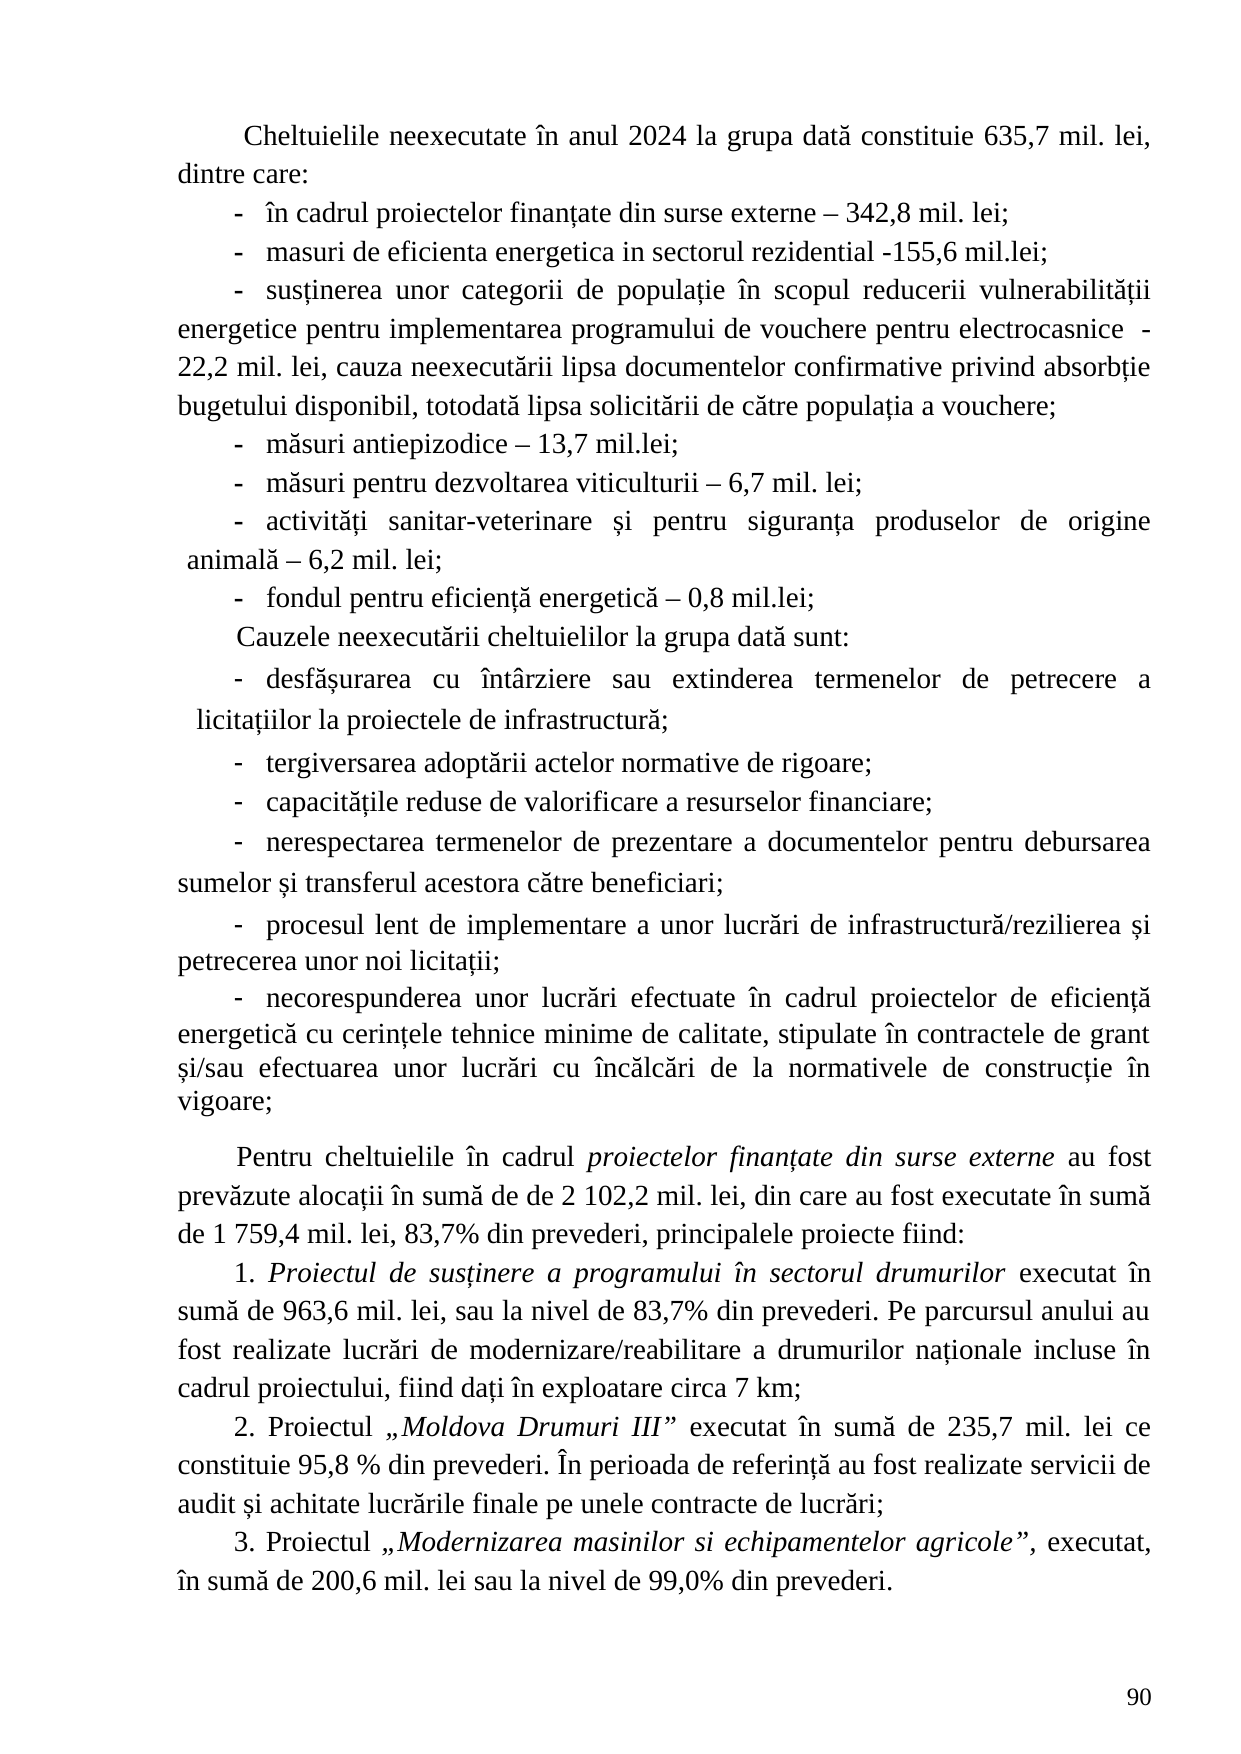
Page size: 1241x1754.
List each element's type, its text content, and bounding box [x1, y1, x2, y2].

list masuri de eficienta energetica in sectorul rezidential -155,6 mil.lei; [177, 234, 1152, 267]
list capacitățile reduse de valorificare a resurselor financiare; [177, 781, 1152, 820]
list 1. Proiectul de susținere a programului în sectorul drumurilor executat în sumă de 963,6 mil. lei, sau la nivel de 83,7% din prevederi. Pe parcursul anului au fost realizate lucrări de modernizare/reabilitare a drumurilor naționale incluse în cadrul proiectului, fiind dați în exploatare circa 7 km; [177, 1255, 1152, 1404]
list tergiversarea adoptării actelor normative de rigoare; [177, 741, 1152, 781]
list susținerea unor categorii de populație în scopul reducerii vulnerabilității energetice pentru implementarea programului de vouchere pentru electrocasnice - 22,2 mil. lei, cauza neexecutării lipsa documentelor confirmative privind absorbție bugetului disponibil, totodată lipsa solicitării de către populația a vouchere; [177, 272, 1152, 421]
list fondul pentru eficiență energetică – 0,8 mil.lei; [233, 581, 1152, 614]
list nerespectarea termenelor de prezentare a documentelor pentru debursarea sumelor și transferul acestora către beneficiari; [177, 820, 1152, 898]
text 3. Proiectul „Modernizarea masinilor si echipamentelor agricole”, executat, în sumă de 200,6 mil. lei sau la nivel de 99,0% din prevederi. [177, 1524, 1152, 1597]
list desfășurarea cu întârziere sau extinderea termenelor de petrecere a licitațiilor la proiectele de infrastructură; [196, 658, 1152, 736]
list măsuri antiepizodice – 13,7 mil.lei; [233, 426, 1152, 460]
list activități sanitar-veterinare și pentru siguranța produselor de origine animală – 6,2 mil. lei; [187, 503, 1152, 576]
text Cauzele neexecutării cheltuielilor la grupa dată sunt: [189, 619, 1152, 653]
list necorespunderea unor lucrări efectuate în cadrul proiectelor de eficiență energetică cu cerințele tehnice minime de calitate, stipulate în contractele de grant și/sau efectuarea unor lucrări cu încălcări de la normativele de construcție în vigoare; [177, 977, 1152, 1117]
list măsuri pentru dezvoltarea viticulturii – 6,7 mil. lei; [233, 465, 1152, 498]
list procesul lent de implementare a unor lucrări de infrastructură/rezilierea și petrecerea unor noi licitații; [177, 903, 1152, 977]
text Cheltuielile neexecutate în anul 2024 la grupa dată constituie 635,7 mil. lei, dintre care: [177, 118, 1152, 190]
list în cadrul proiectelor finanțate din surse externe – 342,8 mil. lei; [177, 195, 1152, 229]
text 2. Proiectul „Moldova Drumuri III” executat în sumă de 235,7 mil. lei ce constituie 95,8 % din prevederi. În perioada de referință au fost realizate servicii de audit și achitate lucrările finale pe unele contracte de lucrări; [177, 1409, 1152, 1519]
list Pentru cheltuielile în cadrul proiectelor finanțate din surse externe au fost prevăzute alocații în sumă de de 2 102,2 mil. lei, din care au fost executate în sumă de 1 759,4 mil. lei, 83,7% din prevederi, principalele proiecte fiind: [177, 1139, 1152, 1250]
